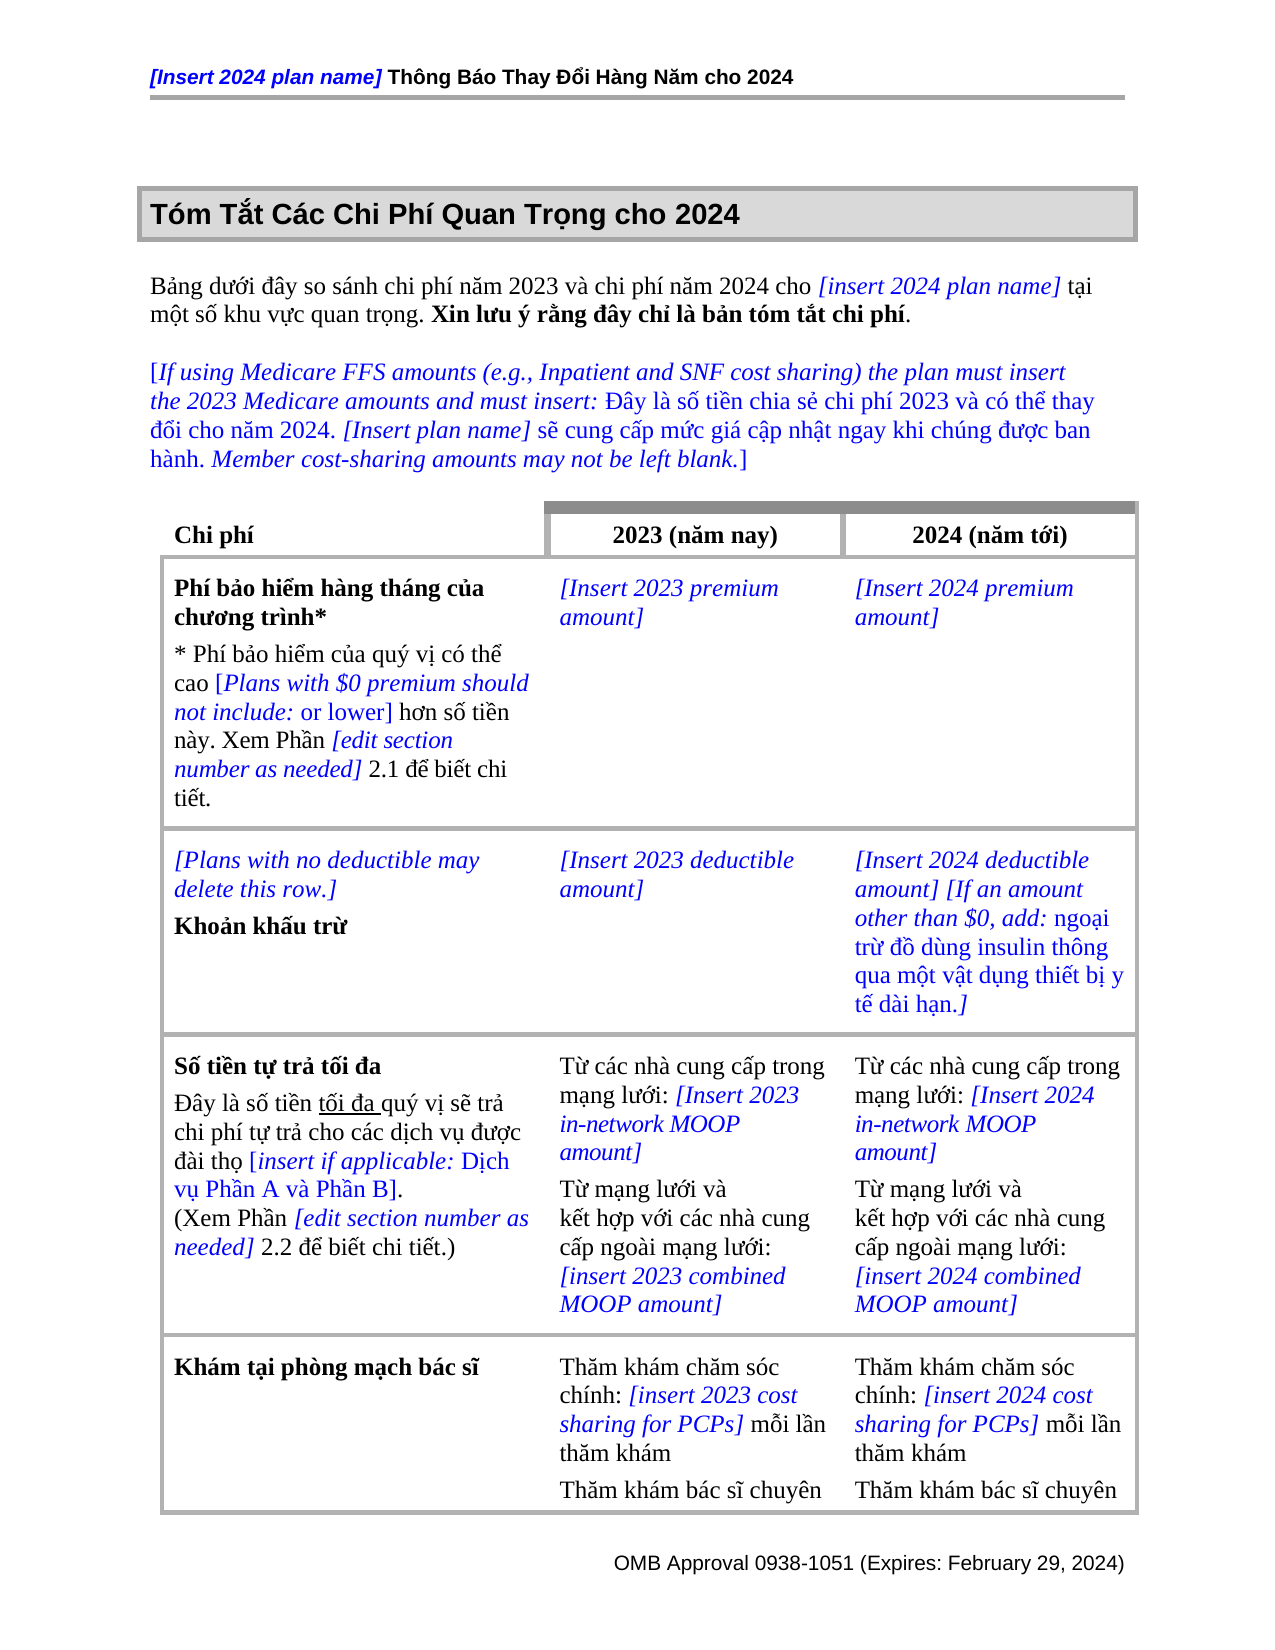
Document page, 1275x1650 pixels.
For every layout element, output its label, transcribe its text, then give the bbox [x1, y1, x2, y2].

text Bảng dưới đây so sánh chi phí năm 2023 và chi phí năm 2024 cho [insert 2024 plan name] tại một số khu vực quan trọng. Xin lưu ý rằng đây chỉ là bản tóm tắt chi phí. [150, 271, 1096, 328]
table_header 2023 (năm nay) [551, 514, 840, 554]
table_cell [Insert 2023 premium amount] [548, 559, 843, 826]
subtitle Tóm Tắt Các Chi Phí Quan Trọng cho 2024 [142, 191, 1133, 237]
table_cell Từ các nhà cung cấp trong mạng lưới: [Insert 2024 in-network MOOP amount] Từ mạng lưới và kết hợp với các nhà cung cấp ngoài mạng lưới: [insert 2024 combined MOOP amount] [843, 1037, 1135, 1333]
table_cell [Insert 2024 premium amount] [843, 559, 1135, 826]
table_cell [Insert 2023 deductible amount] [548, 831, 843, 1032]
table_cell Khám tại phòng mạch bác sĩ [164, 1337, 547, 1510]
table_cell Phí bảo hiểm hàng tháng của chương trình* * Phí bảo hiểm của quý vị có thể cao [Plans with $0 premium should not include: or lower] hơn số tiền này. Xem Phần [edit section number as needed] 2.1 để biết chi tiết. [164, 559, 547, 826]
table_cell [843, 1337, 1135, 1510]
table_cell Số tiền tự trả tối đa Đây là số tiền tối đa quý vị sẽ trả chi phí tự trả cho các dịch vụ được đài thọ [insert if applicable: Dịch vụ Phần A và Phần B]. (Xem Phần [edit section number as needed] 2.2 để biết chi tiết.) [164, 1037, 547, 1333]
text [If using Medicare FFS amounts (e.g., Inpatient and SNF cost sharing) the plan must insert the 2023 Medicare amounts and must insert: Đây là số tiền chia sẻ chi phí 2023 và có thể thay đổi cho năm 2024. [Insert plan name] sẽ cung cấp mức giá cập nhật ngay khi chúng được ban hành. Member cost-sharing amounts may not be left blank.] [150, 357, 1096, 501]
table_header 2024 (năm tới) [846, 514, 1135, 554]
table_cell Từ các nhà cung cấp trong mạng lưới: [Insert 2023 in-network MOOP amount] Từ mạng lưới và kết hợp với các nhà cung cấp ngoài mạng lưới: [insert 2023 combined MOOP amount] [548, 1037, 843, 1333]
table_header Chi phí [162, 501, 544, 554]
table_cell [Insert 2024 deductible amount] [If an amount other than $0, add: ngoại trừ đồ dùng insulin thông qua một vật dụng thiết bị y tế dài hạn.] [843, 831, 1135, 1032]
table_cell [548, 1337, 843, 1510]
table_cell [Plans with no deductible may delete this row.] Khoản khấu trừ [164, 831, 547, 1032]
